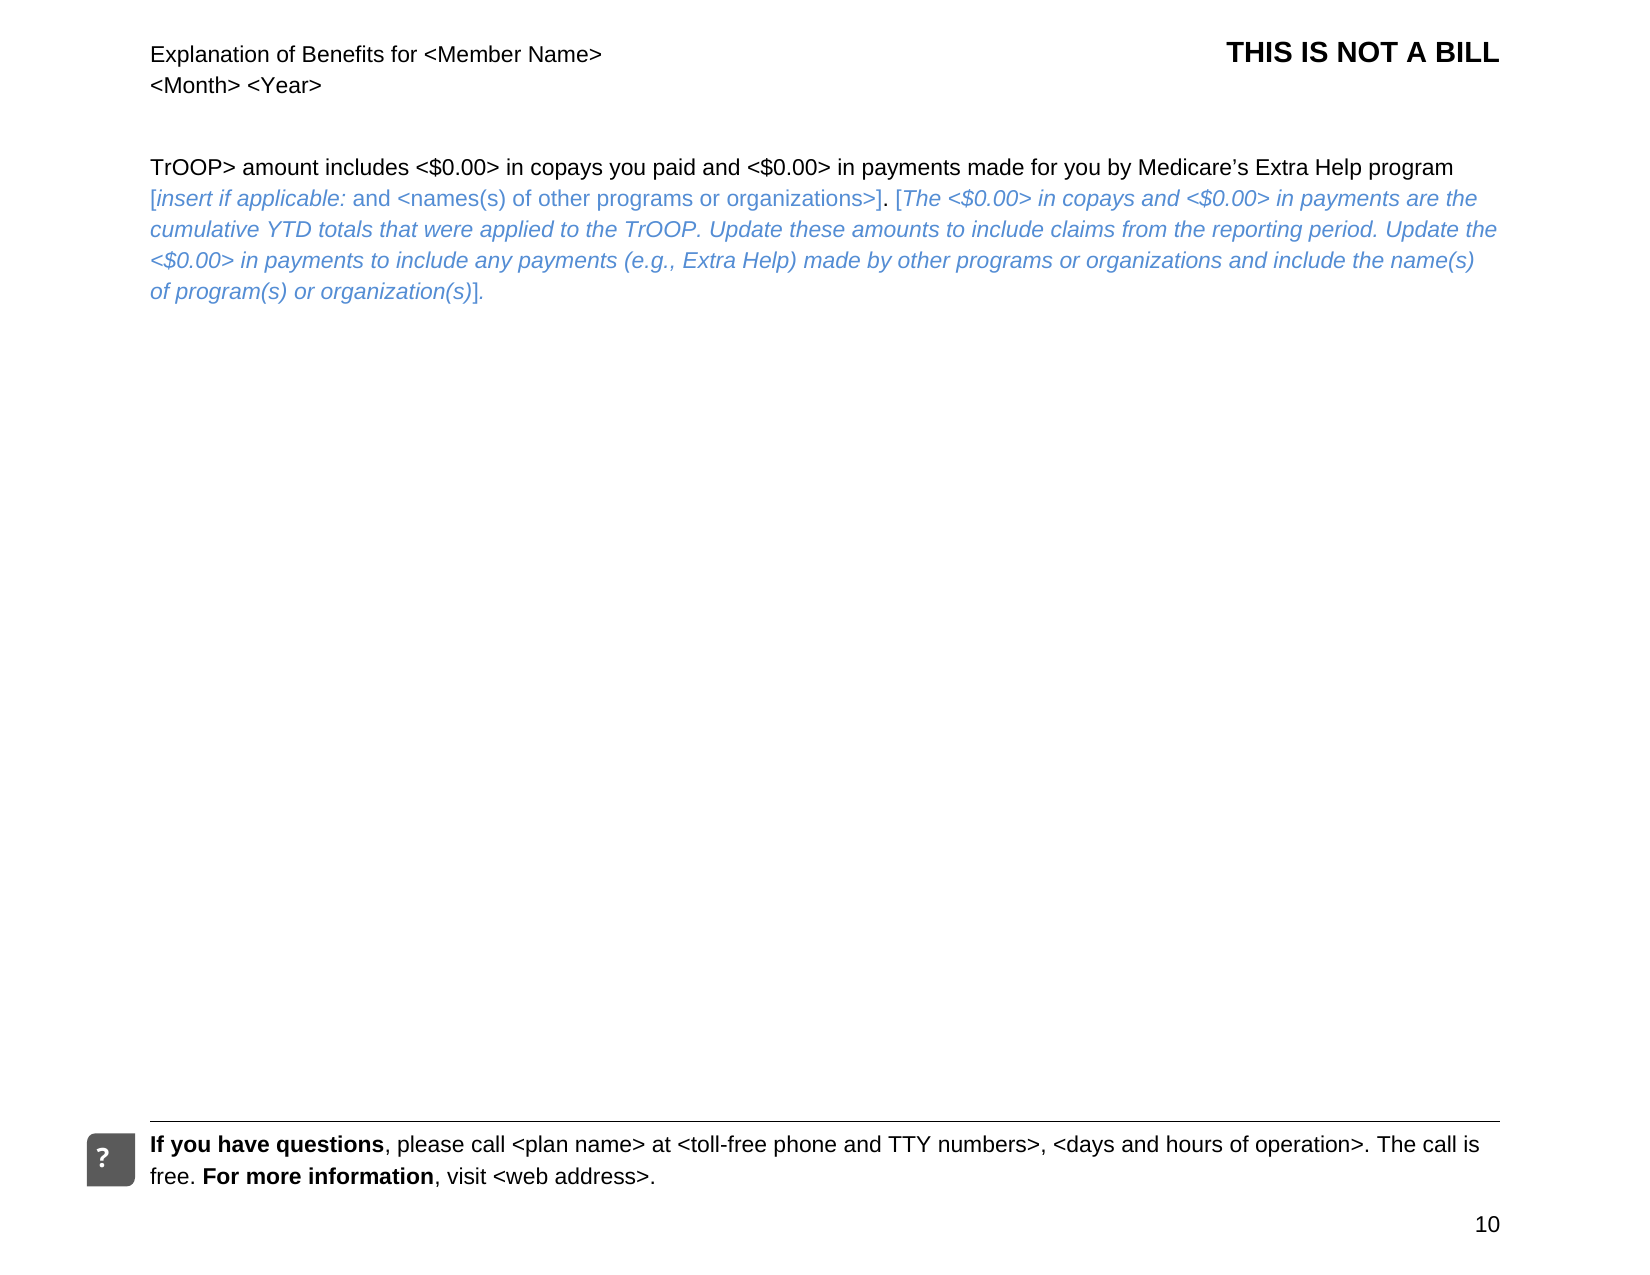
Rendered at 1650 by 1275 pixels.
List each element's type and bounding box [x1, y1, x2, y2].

text [150, 150, 1500, 306]
